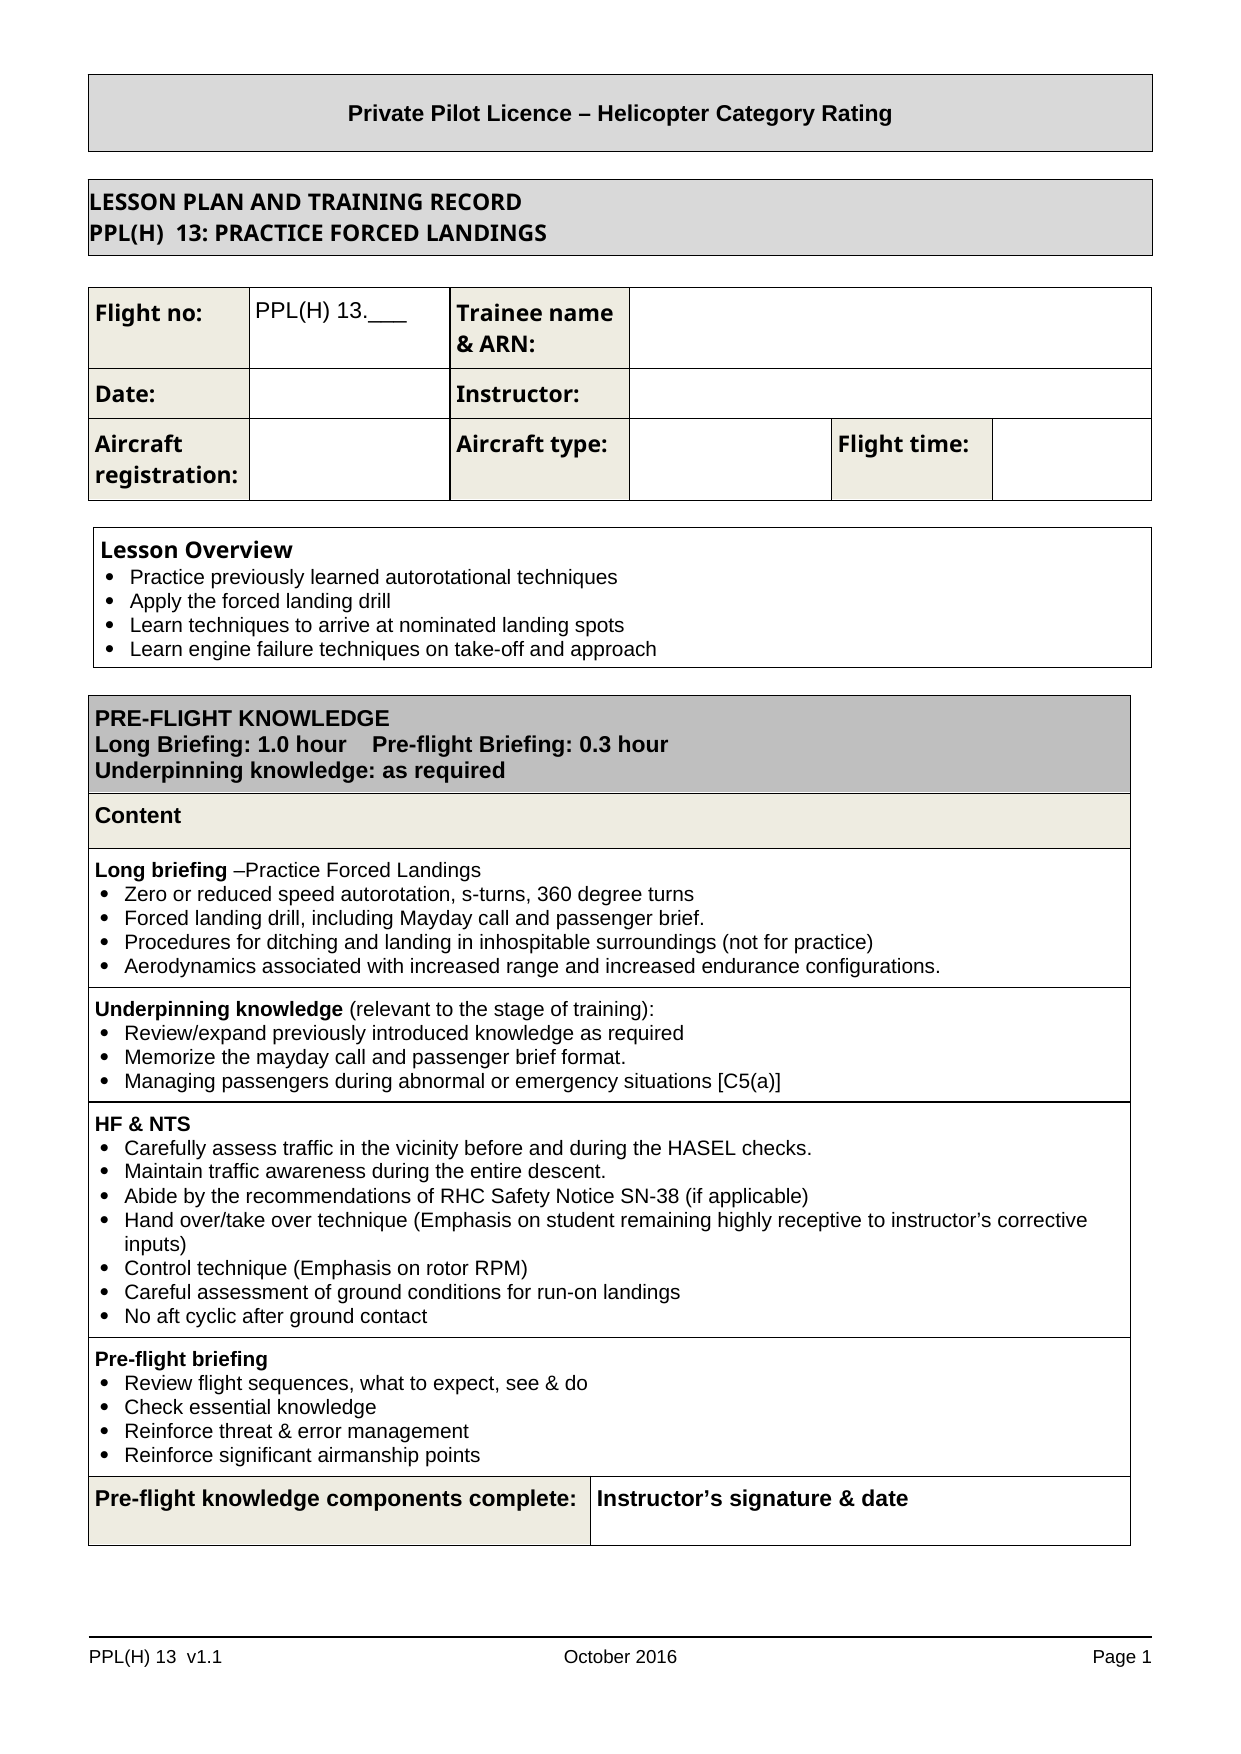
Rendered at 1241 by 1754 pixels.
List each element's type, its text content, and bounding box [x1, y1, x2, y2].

table_cell [993, 419, 1151, 499]
table_cell Instructor: [451, 369, 629, 418]
table_header PRE-FLIGHT KNOWLEDGE Long Briefing: 1.0 hour Pre-flight Briefing: 0.3 hour Underpinning knowledge: as required [89, 696, 1130, 792]
table_cell HF & NTS Carefully assess traffic in the vicinity before and during the HASEL checks. Maintain traffic awareness during the entire descent. Abide by the recommendations of RHC Safety Notice SN-38 (if applicable) Hand over/take over technique (Emphasis on student remaining highly receptive to instructor’s corrective inputs) Control technique (Emphasis on rotor RPM) Careful assessment of ground conditions for run-on landings No aft cyclic after ground contact [89, 1103, 1130, 1337]
table_cell Aircraft type: [451, 419, 629, 499]
table_header PPL(H) 13.___ [250, 288, 449, 368]
table_cell Pre-flight knowledge components complete: [89, 1477, 590, 1544]
table_cell Underpinning knowledge (relevant to the stage of training): Review/expand previously introduced knowledge as required Memorize the mayday call and passenger brief format. Managing passengers during abnormal or emergency situations [C5(a)] [89, 988, 1130, 1101]
table_cell Pre-flight briefing Review flight sequences, what to expect, see & do Check essential knowledge Reinforce threat & error management Reinforce significant airmanship points [89, 1338, 1130, 1476]
table_cell Instructor’s signature & date [591, 1477, 1130, 1544]
table_cell Long briefing –Practice Forced Landings Zero or reduced speed autorotation, s-turns, 360 degree turns Forced landing drill, including Mayday call and passenger brief. Procedures for ditching and landing in inhospitable surroundings (not for practice) Aerodynamics associated with increased range and increased endurance configurations. [89, 849, 1130, 987]
table_header Lesson Overview Practice previously learned autorotational techniques Apply the forced landing drill Learn techniques to arrive at nominated landing spots Learn engine failure techniques on take-off and approach [94, 528, 1151, 667]
table_header Trainee name & ARN: [451, 288, 629, 368]
table_cell Flight time: [832, 419, 992, 499]
table_cell [250, 369, 449, 418]
table_cell [250, 419, 449, 499]
table_header Flight no: [89, 288, 249, 368]
table_cell [630, 419, 831, 499]
table_cell Content [89, 794, 1130, 848]
table_cell Date: [89, 369, 249, 418]
table_cell [630, 369, 1151, 418]
table_cell Aircraft registration: [89, 419, 249, 499]
table_header [630, 288, 1151, 368]
